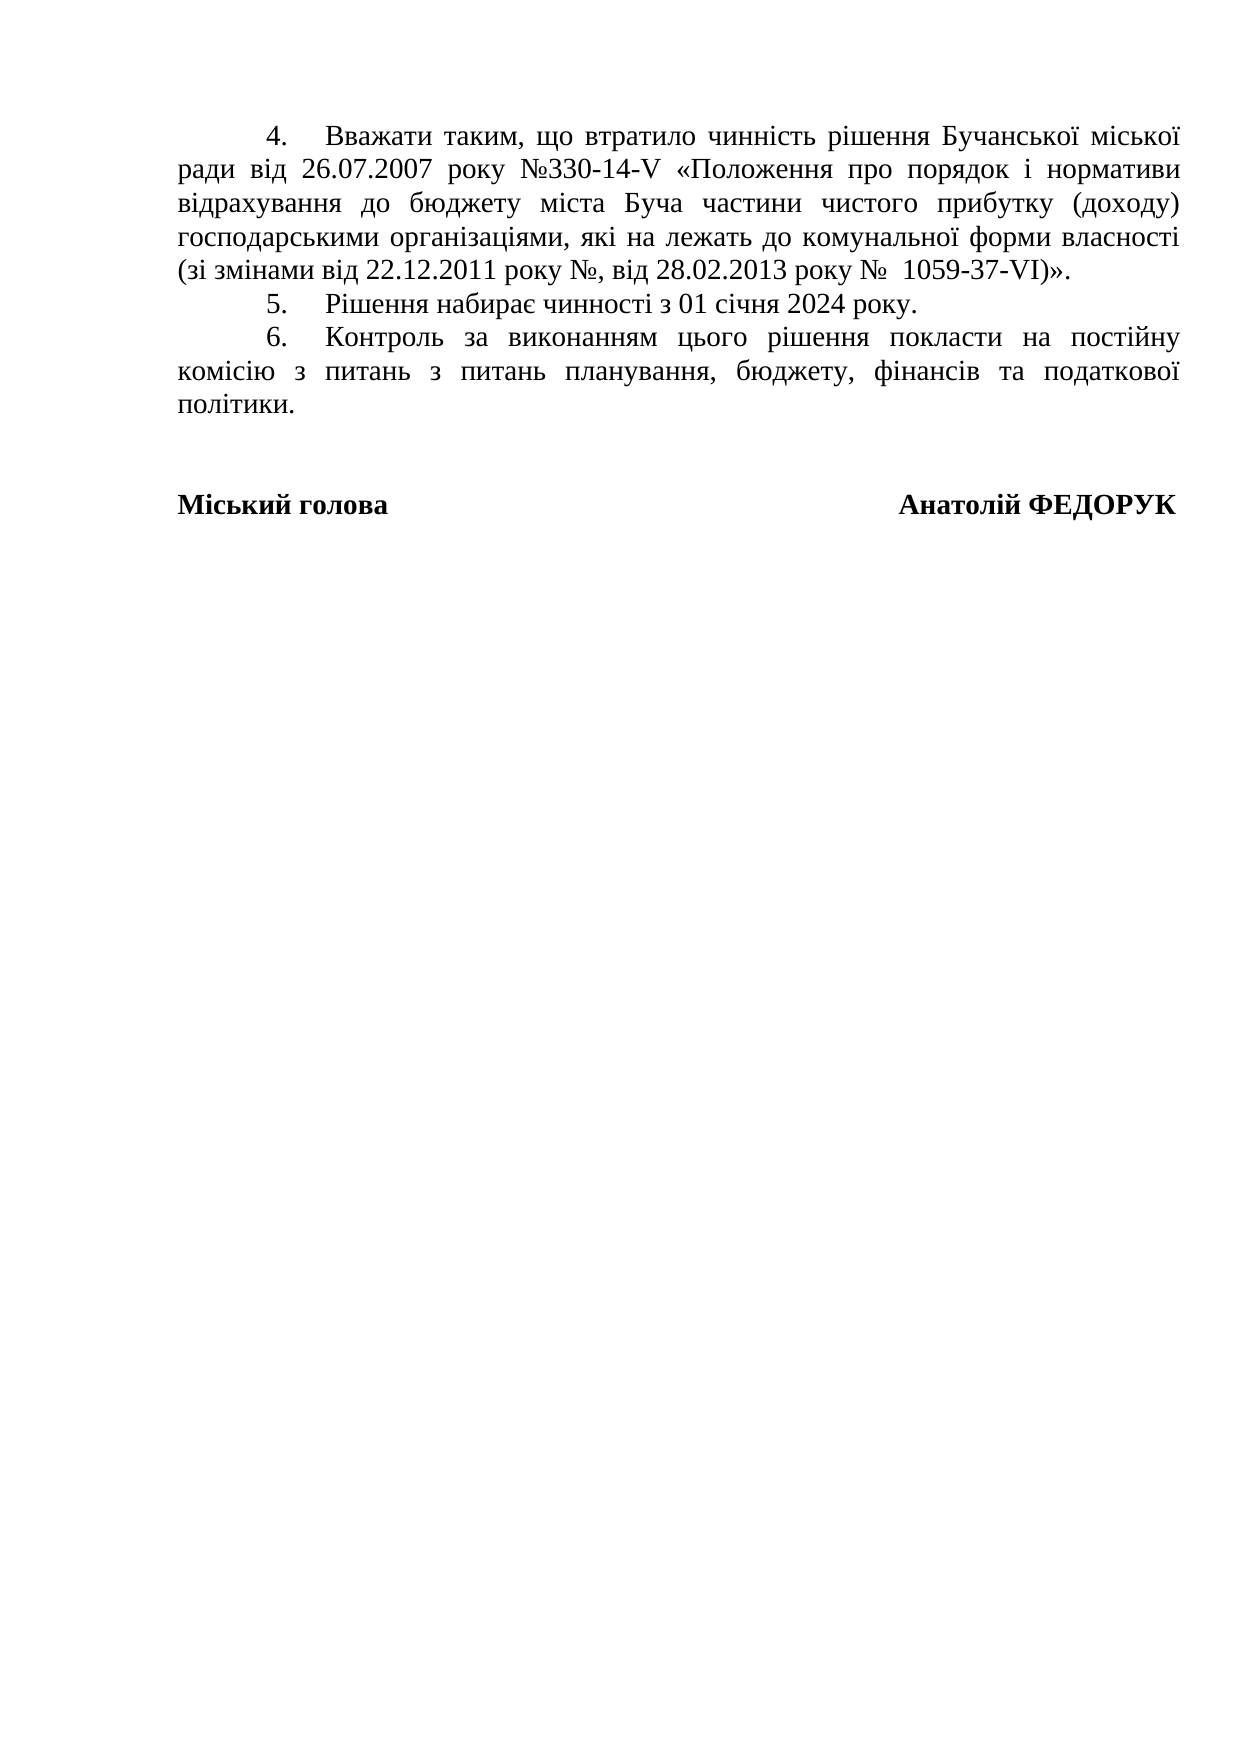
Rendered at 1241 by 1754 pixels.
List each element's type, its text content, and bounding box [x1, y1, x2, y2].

list Рішення набирає чинності з 01 січня 2024 року. [177, 286, 1181, 319]
list Вважати таким, що втратило чинність рішення Бучанської міської ради від 26.07.2007 року №330-14-V «Положення про порядок і нормативи відрахування до бюджету міста Буча частини чистого прибутку (доходу) господарськими організаціями, які на лежать до комунальної форми власності (зі змінами від 22.12.2011 року №, від 28.02.2013 року № 1059-37-VI)». [177, 118, 1181, 286]
list Контроль за виконанням цього рішення покласти на постійну комісію з питань з питань планування, бюджету, фінансів та податкової політики. [177, 319, 1181, 420]
text Міський голова Анатолій ФЕДОРУК [177, 487, 1181, 521]
